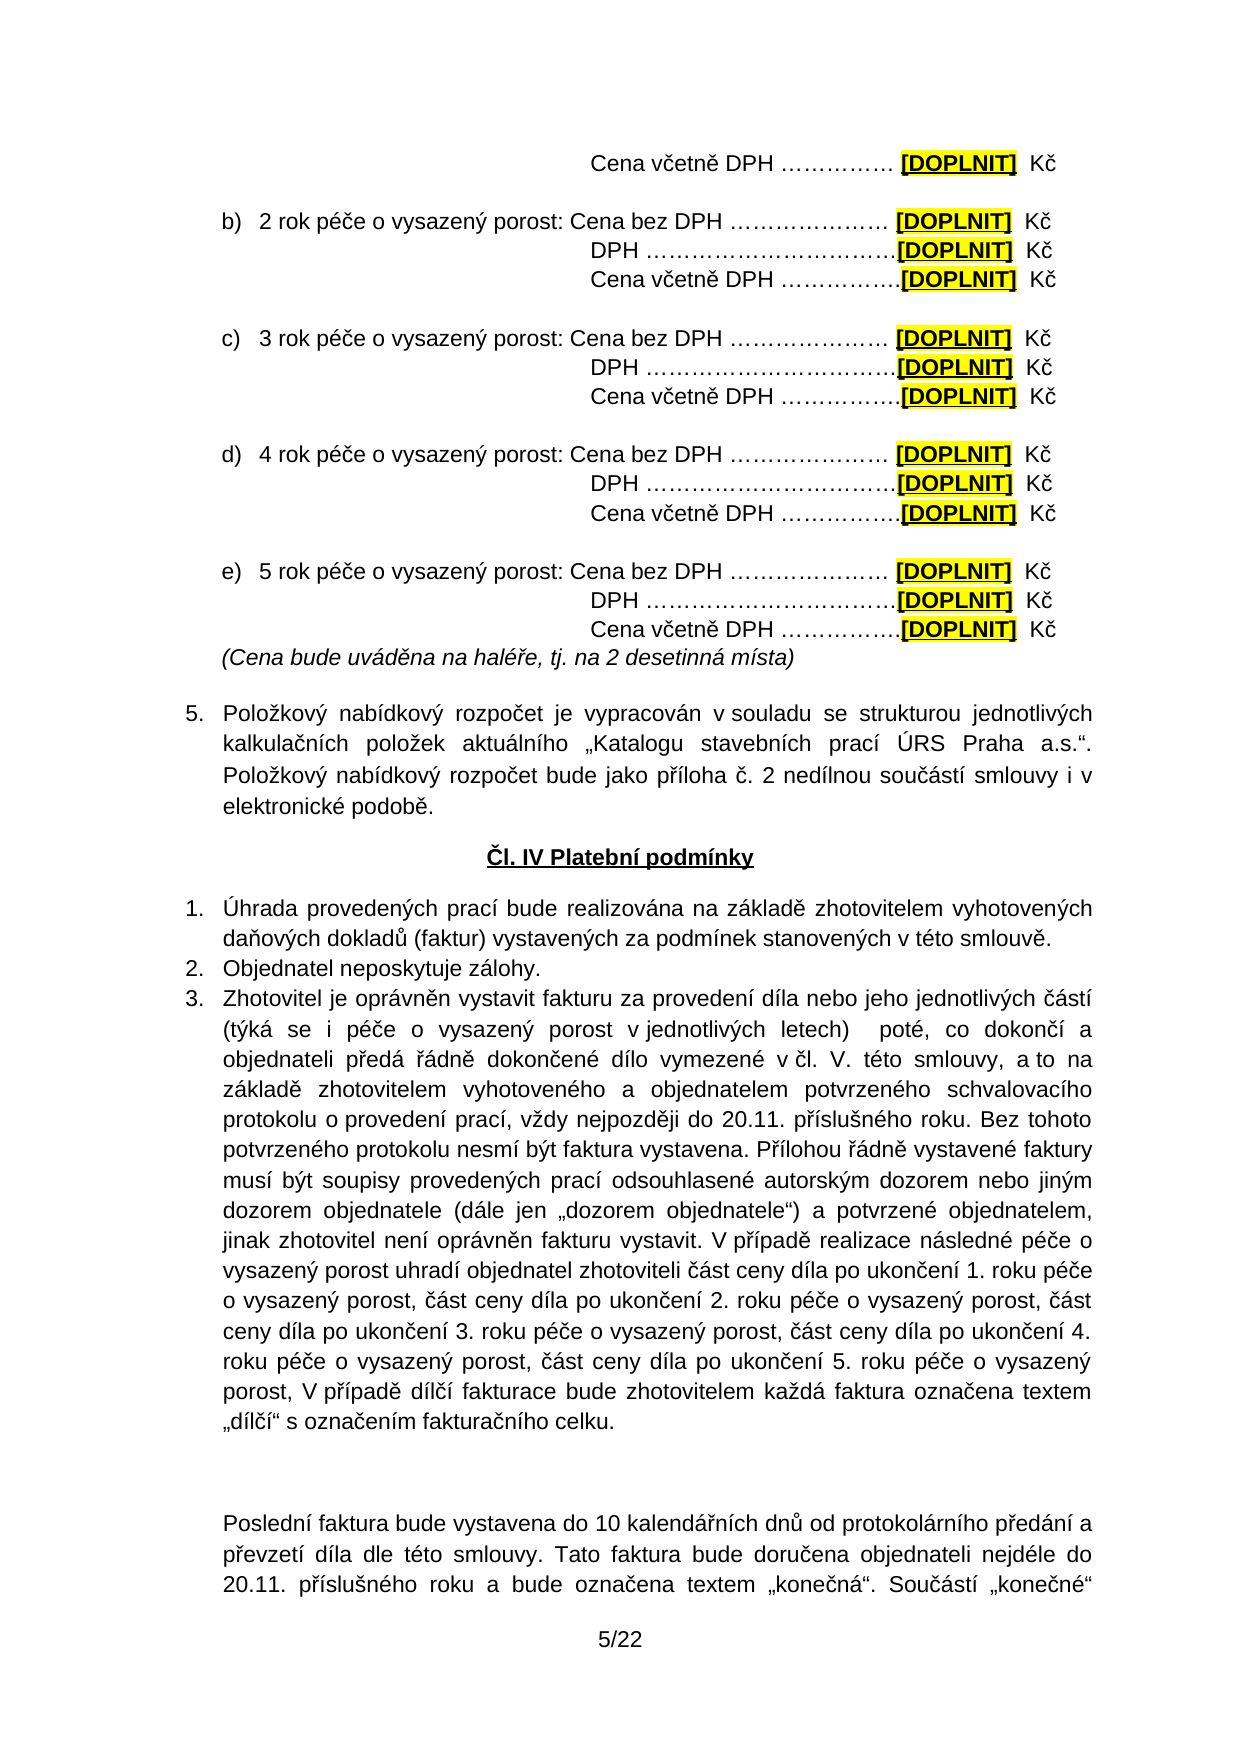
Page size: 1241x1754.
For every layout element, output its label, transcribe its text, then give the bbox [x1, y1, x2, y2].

text Čl. IV Platební podmínky [148, 844, 1093, 870]
text Cena včetně DPH …………….[DOPLNIT] Kč [148, 498, 1093, 527]
text DPH ……………………………[DOPLNIT] Kč [148, 352, 1093, 381]
list 2 rok péče o vysazený porost: Cena bez DPH ………………… [DOPLNIT] Kč [221, 206, 1093, 235]
list Zhotovitel je oprávněn vystavit fakturu za provedení díla nebo jeho jednotlivých částí (týká se i péče o vysazený porost v jednotlivých letech) poté, co dokončí a objednateli předá řádně dokončené dílo vymezené v čl. V. této smlouvy, a to na základě zhotovitelem vyhotoveného a objednatelem potvrzeného schvalovacího protokolu o provedení prací, vždy nejpozději do 20.11. příslušného roku. Bez tohoto potvrzeného protokolu nesmí být faktura vystavena. Přílohou řádně vystavené faktury musí být soupisy provedených prací odsouhlasené autorským dozorem nebo jiným dozorem objednatele (dále jen „dozorem objednatele“) a potvrzené objednatelem, jinak zhotovitel není oprávněn fakturu vystavit. V případě realizace následné péče o vysazený porost uhradí objednatel zhotoviteli část ceny díla po ukončení 1. roku péče o vysazený porost, část ceny díla po ukončení 2. roku péče o vysazený porost, část ceny díla po ukončení 3. roku péče o vysazený porost, část ceny díla po ukončení 4. roku péče o vysazený porost, část ceny díla po ukončení 5. roku péče o vysazený porost, V případě dílčí fakturace bude zhotovitelem každá faktura označena textem „dílčí“ s označením fakturačního celku. [185, 985, 1093, 1434]
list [223, 1510, 1093, 1597]
text Cena včetně DPH …………… [DOPLNIT] Kč [148, 148, 1093, 177]
text DPH ……………………………[DOPLNIT] Kč [148, 585, 1093, 614]
list Úhrada provedených prací bude realizována na základě zhotovitelem vyhotovených daňových dokladů (faktur) vystavených za podmínek stanovených v této smlouvě. [185, 895, 1093, 951]
text Cena včetně DPH …………….[DOPLNIT] Kč [148, 614, 1093, 643]
list Objednatel neposkytuje zálohy. [185, 955, 1093, 981]
text DPH ……………………………[DOPLNIT] Kč [148, 468, 1093, 498]
list Položkový nabídkový rozpočet je vypracován v souladu se strukturou jednotlivých kalkulačních položek aktuálního „Katalogu stavebních prací ÚRS Praha a.s.“. Položkový nabídkový rozpočet bude jako příloha č. 2 nedílnou součástí smlouvy i v elektronické podobě. [185, 700, 1093, 819]
text DPH ……………………………[DOPLNIT] Kč [148, 235, 1093, 264]
text (Cena bude uváděna na haléře, tj. na 2 desetinná místa) [148, 643, 1093, 670]
text Cena včetně DPH …………….[DOPLNIT] Kč [148, 381, 1093, 410]
list 4 rok péče o vysazený porost: Cena bez DPH ………………… [DOPLNIT] Kč [221, 439, 1093, 468]
list 3 rok péče o vysazený porost: Cena bez DPH ………………… [DOPLNIT] Kč [221, 323, 1093, 352]
text Cena včetně DPH …………….[DOPLNIT] Kč [148, 264, 1093, 293]
list 5 rok péče o vysazený porost: Cena bez DPH ………………… [DOPLNIT] Kč [221, 556, 1093, 585]
